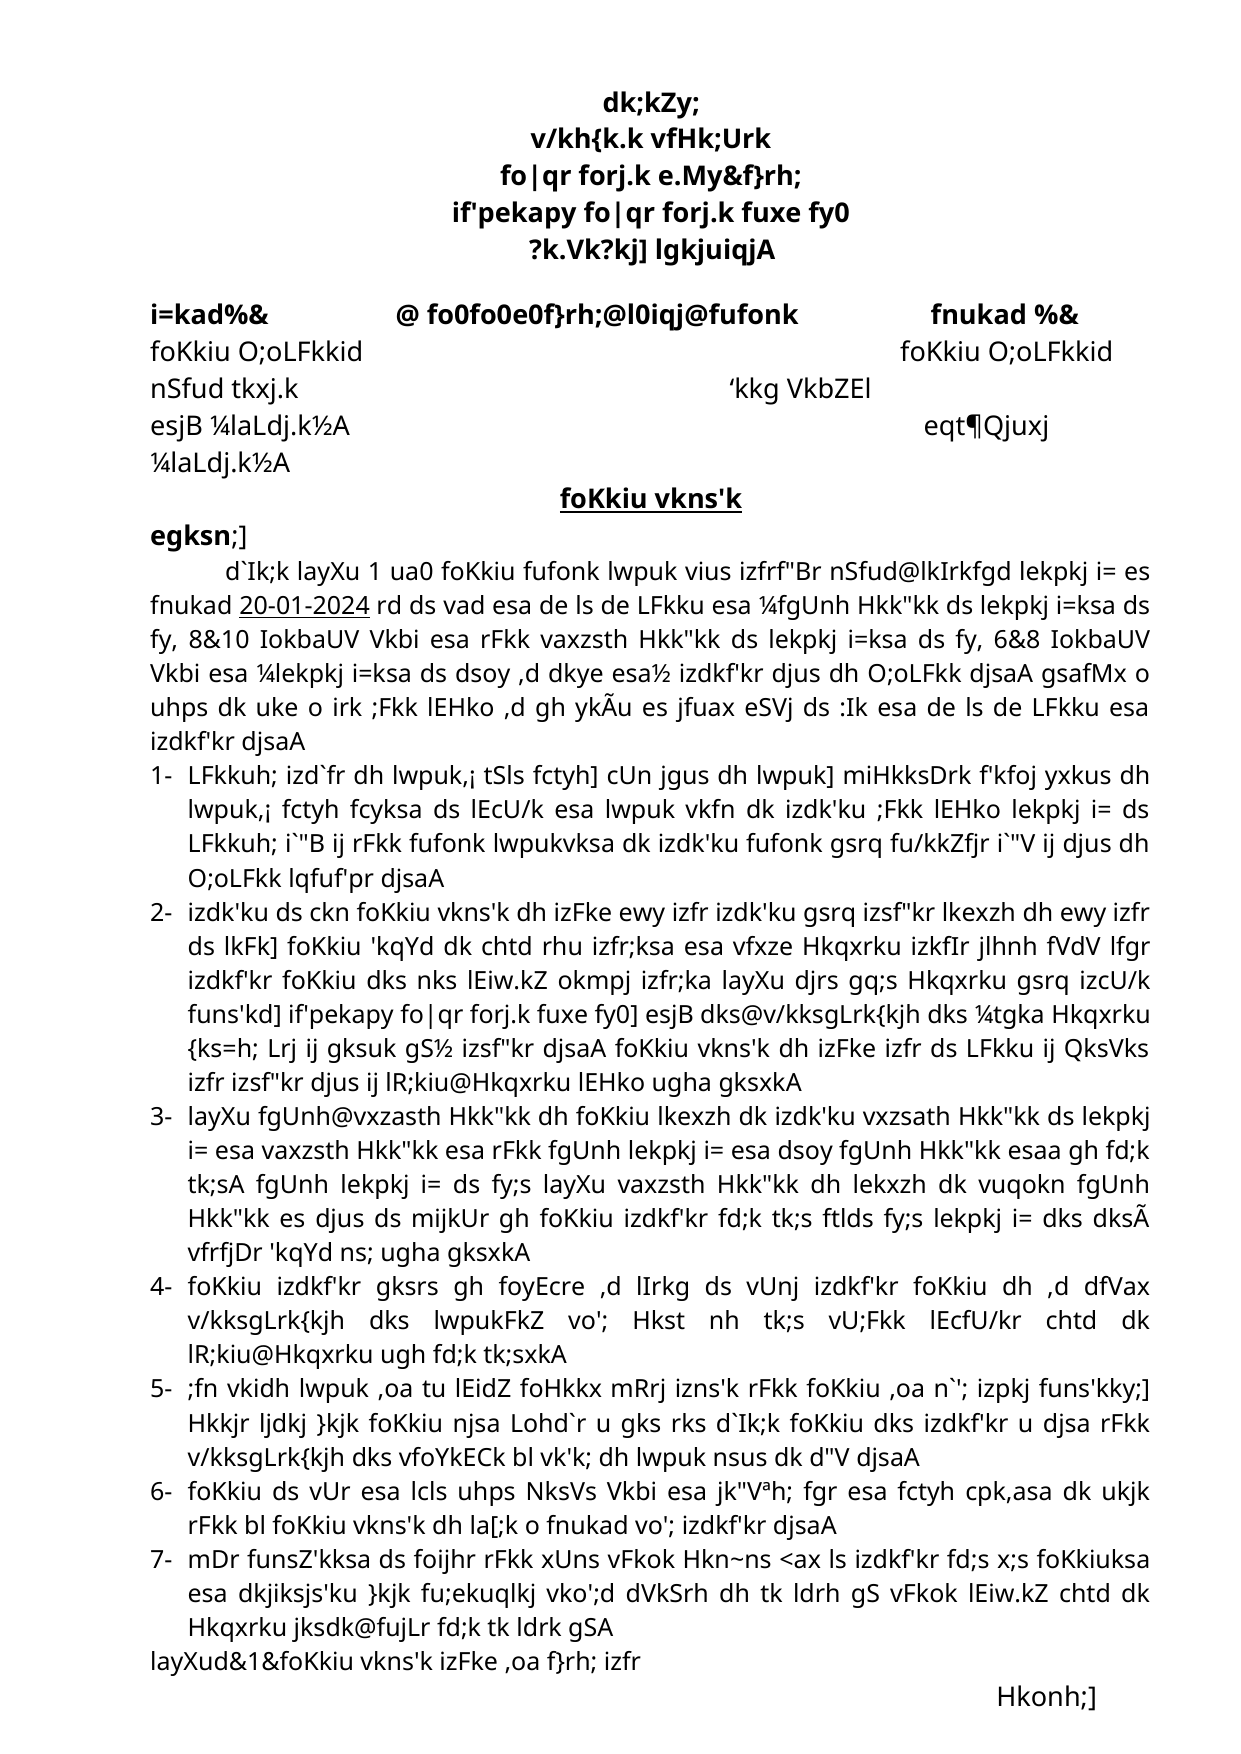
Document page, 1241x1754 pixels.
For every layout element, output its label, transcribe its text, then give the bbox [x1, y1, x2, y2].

text layXud&1&foKkiu vkns'k izFke ,oa f}rh; izfr [150, 1644, 1152, 1678]
text dk;kZy; [150, 83, 1152, 120]
text d`Ik;k layXu 1 ua0 foKkiu fufonk lwpuk vius izfrf"Br nSfud@lkIrkfgd lekpkj i= es fnukad 20-01-2024 rd ds vad esa de ls de LFkku esa ¼fgUnh Hkk"kk ds lekpkj i=ksa ds fy, 8&10 IokbaUV Vkbi esa rFkk vaxzsth Hkk"kk ds lekpkj i=ksa ds fy, 6&8 IokbaUV Vkbi esa ¼lekpkj i=ksa ds dsoy ,d dkye esa½ izdkf'kr djus dh O;oLFkk djsaA gsafMx o uhps dk uke o irk ;Fkk lEHko ,d gh ykÃu es jfuax eSVj ds :Ik esa de ls de LFkku esa izdkf'kr djsaA [150, 554, 1152, 758]
text Hkonh;] [225, 1678, 1152, 1714]
list izdk'ku ds ckn foKkiu vkns'k dh izFke ewy izfr izdk'ku gsrq izsf"kr lkexzh dh ewy izfr ds lkFk] foKkiu 'kqYd dk chtd rhu izfr;ksa esa vfxze Hkqxrku izkfIr jlhnh fVdV lfgr izdkf'kr foKkiu dks nks lEiw.kZ okmpj izfr;ka layXu djrs gq;s Hkqxrku gsrq izcU/k funs'kd] if'pekapy fo|qr forj.k fuxe fy0] esjB dks@v/kksgLrk{kjh dks ¼tgka Hkqxrku {ks=h; Lrj ij gksuk gS½ izsf"kr djsaA foKkiu vkns'k dh izFke izfr ds LFkku ij QksVks izfr izsf"kr djus ij lR;kiu@Hkqxrku lEHko ugha gksxkA [150, 894, 1152, 1099]
text fo|qr forj.k e.My&f}rh; [150, 157, 1152, 194]
text ?k.Vk?kj] lgkjuiqjA [150, 231, 1152, 267]
list layXu fgUnh@vxzasth Hkk"kk dh foKkiu lkexzh dk izdk'ku vxzsath Hkk"kk ds lekpkj i= esa vaxzsth Hkk"kk esa rFkk fgUnh lekpkj i= esa dsoy fgUnh Hkk"kk esaa gh fd;k tk;sA fgUnh lekpkj i= ds fy;s layXu vaxzsth Hkk"kk dh lekxzh dk vuqokn fgUnh Hkk"kk es djus ds mijkUr gh foKkiu izdkf'kr fd;k tk;s ftlds fy;s lekpkj i= dks dksÃ vfrfjDr 'kqYd ns; ugha gksxkA [150, 1099, 1152, 1269]
list foKkiu izdkf'kr gksrs gh foyEcre ,d lIrkg ds vUnj izdkf'kr foKkiu dh ,d dfVax v/kksgLrk{kjh dks lwpukFkZ vo'; Hkst nh tk;s vU;Fkk lEcfU/kr chtd dk lR;kiu@Hkqxrku ugh fd;k tk;sxkA [150, 1269, 1152, 1371]
list mDr funsZ'kksa ds foijhr rFkk xUns vFkok Hkn~ns <ax ls izdkf'kr fd;s x;s foKkiuksa esa dkjiksjs'ku }kjk fu;ekuqlkj vko';d dVkSrh dh tk ldrh gS vFkok lEiw.kZ chtd dk Hkqxrku jksdk@fujLr fd;k tk ldrk gSA [150, 1541, 1152, 1644]
text esjB ¼laLdj.k½A eqt¶Qjuxj ¼laLdj.k½A [150, 406, 1152, 480]
list foKkiu ds vUr esa lcls uhps NksVs Vkbi esa jk"Vªh; fgr esa fctyh cpk,asa dk ukjk rFkk bl foKkiu vkns'k dh la[;k o fnukad vo'; izdkf'kr djsaA [150, 1473, 1152, 1541]
text i=kad%& @ fo0fo0e0f}rh;@l0iqj@fufonk fnukad %& [150, 296, 1152, 332]
text foKkiu O;oLFkkid foKkiu O;oLFkkid [150, 332, 1152, 369]
list LFkkuh; izd`fr dh lwpuk,¡ tSls fctyh] cUn jgus dh lwpuk] miHkksDrk f'kfoj yxkus dh lwpuk,¡ fctyh fcyksa ds lEcU/k esa lwpuk vkfn dk izdk'ku ;Fkk lEHko lekpkj i= ds LFkkuh; i`"B ij rFkk fufonk lwpukvksa dk izdk'ku fufonk gsrq fu/kkZfjr i`"V ij djus dh O;oLFkk lqfuf'pr djsaA [150, 758, 1152, 894]
text v/kh{k.k vfHk;Urk [150, 120, 1152, 157]
list ;fn vkidh lwpuk ,oa tu lEidZ foHkkx mRrj izns'k rFkk foKkiu ,oa n`'; izpkj funs'kky;] Hkkjr ljdkj }kjk foKkiu njsa Lohd`r u gks rks d`Ik;k foKkiu dks izdkf'kr u djsa rFkk v/kksgLrk{kjh dks vfoYkECk bl vk'k; dh lwpuk nsus dk d"V djsaA [150, 1371, 1152, 1473]
text nSfud tkxj.k ‘kkg VkbZEl [150, 369, 1152, 406]
text foKkiu vkns'k [150, 480, 1152, 517]
text egksn;] [150, 517, 1152, 554]
text if'pekapy fo|qr forj.k fuxe fy0 [150, 194, 1152, 231]
